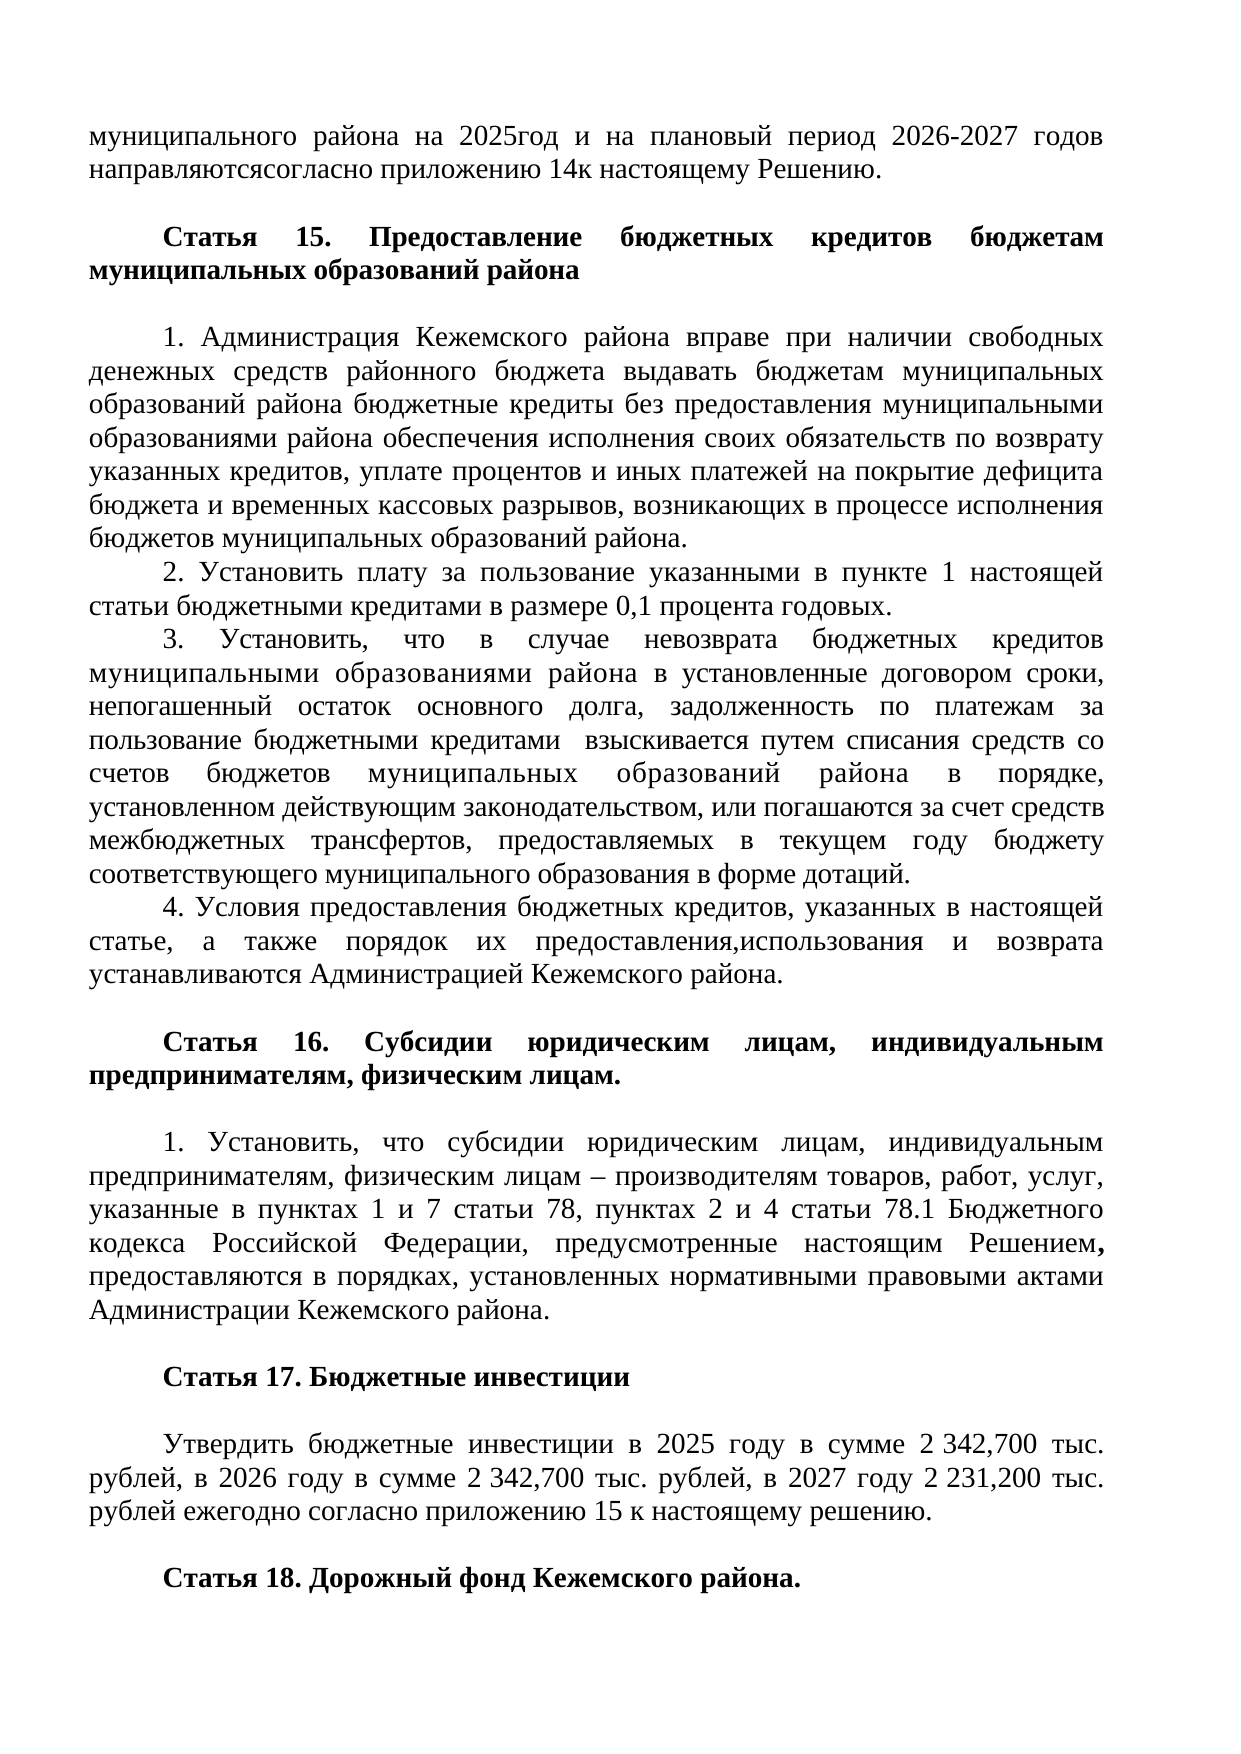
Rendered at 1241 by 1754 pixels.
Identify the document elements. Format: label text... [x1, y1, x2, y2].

text Статья 18. Дорожный фонд Кежемского района. [89, 1560, 1104, 1594]
text 3. Установить, что в случае невозврата бюджетных кредитов муниципальными образованиями района в установленные договором сроки, непогашенный остаток основного долга, задолженность по платежам за пользование бюджетными кредитами взыскивается путем списания средств со счетов бюджетов муниципальных образований района в порядке, установленном действующим законодательством, или погашаются за счет средств межбюджетных трансфертов, предоставляемых в текущем году бюджету соответствующего муниципального образования в форме дотаций. [89, 621, 1104, 889]
text Статья 16. Субсидии юридическим лицам, индивидуальным предпринимателям, физическим лицам. [89, 1024, 1104, 1091]
text 1. Администрация Кежемского района вправе при наличии свободных денежных средств районного бюджета выдавать бюджетам муниципальных образований района бюджетные кредиты без предоставления муниципальными образованиями района обеспечения исполнения своих обязательств по возврату указанных кредитов, уплате процентов и иных платежей на покрытие дефицита бюджета и временных кассовых разрывов, возникающих в процессе исполнения бюджетов муниципальных образований района. [89, 319, 1104, 554]
text Утвердить бюджетные инвестиции в 2025 году в сумме 2 342,700 тыс. рублей, в 2026 году в сумме 2 342,700 тыс. рублей, в 2027 году 2 231,200 тыс. рублей ежегодно согласно приложению 15 к настоящему решению. [89, 1426, 1104, 1527]
text Статья 15. Предоставление бюджетных кредитов бюджетам муниципальных образований района [89, 219, 1104, 286]
text 2. Установить плату за пользование указанными в пункте 1 настоящей статьи бюджетными кредитами в размере 0,1 процента годовых. [89, 554, 1104, 621]
text Статья 17. Бюджетные инвестиции [89, 1359, 1104, 1393]
text 4. Условия предоставления бюджетных кредитов, указанных в настоящей статье, а также порядок их предоставления,использования и возврата устанавливаются Администрацией Кежемского района. [89, 889, 1104, 990]
text 1. Установить, что субсидии юридическим лицам, индивидуальным предпринимателям, физическим лицам – производителям товаров, работ, услуг, указанные в пунктах 1 и 7 статьи 78, пунктах 2 и 4 статьи 78.1 Бюджетного кодекса Российской Федерации, предусмотренные настоящим Решением, предоставляются в порядках, установленных нормативными правовыми актами Администрации Кежемского района. [89, 1124, 1104, 1326]
